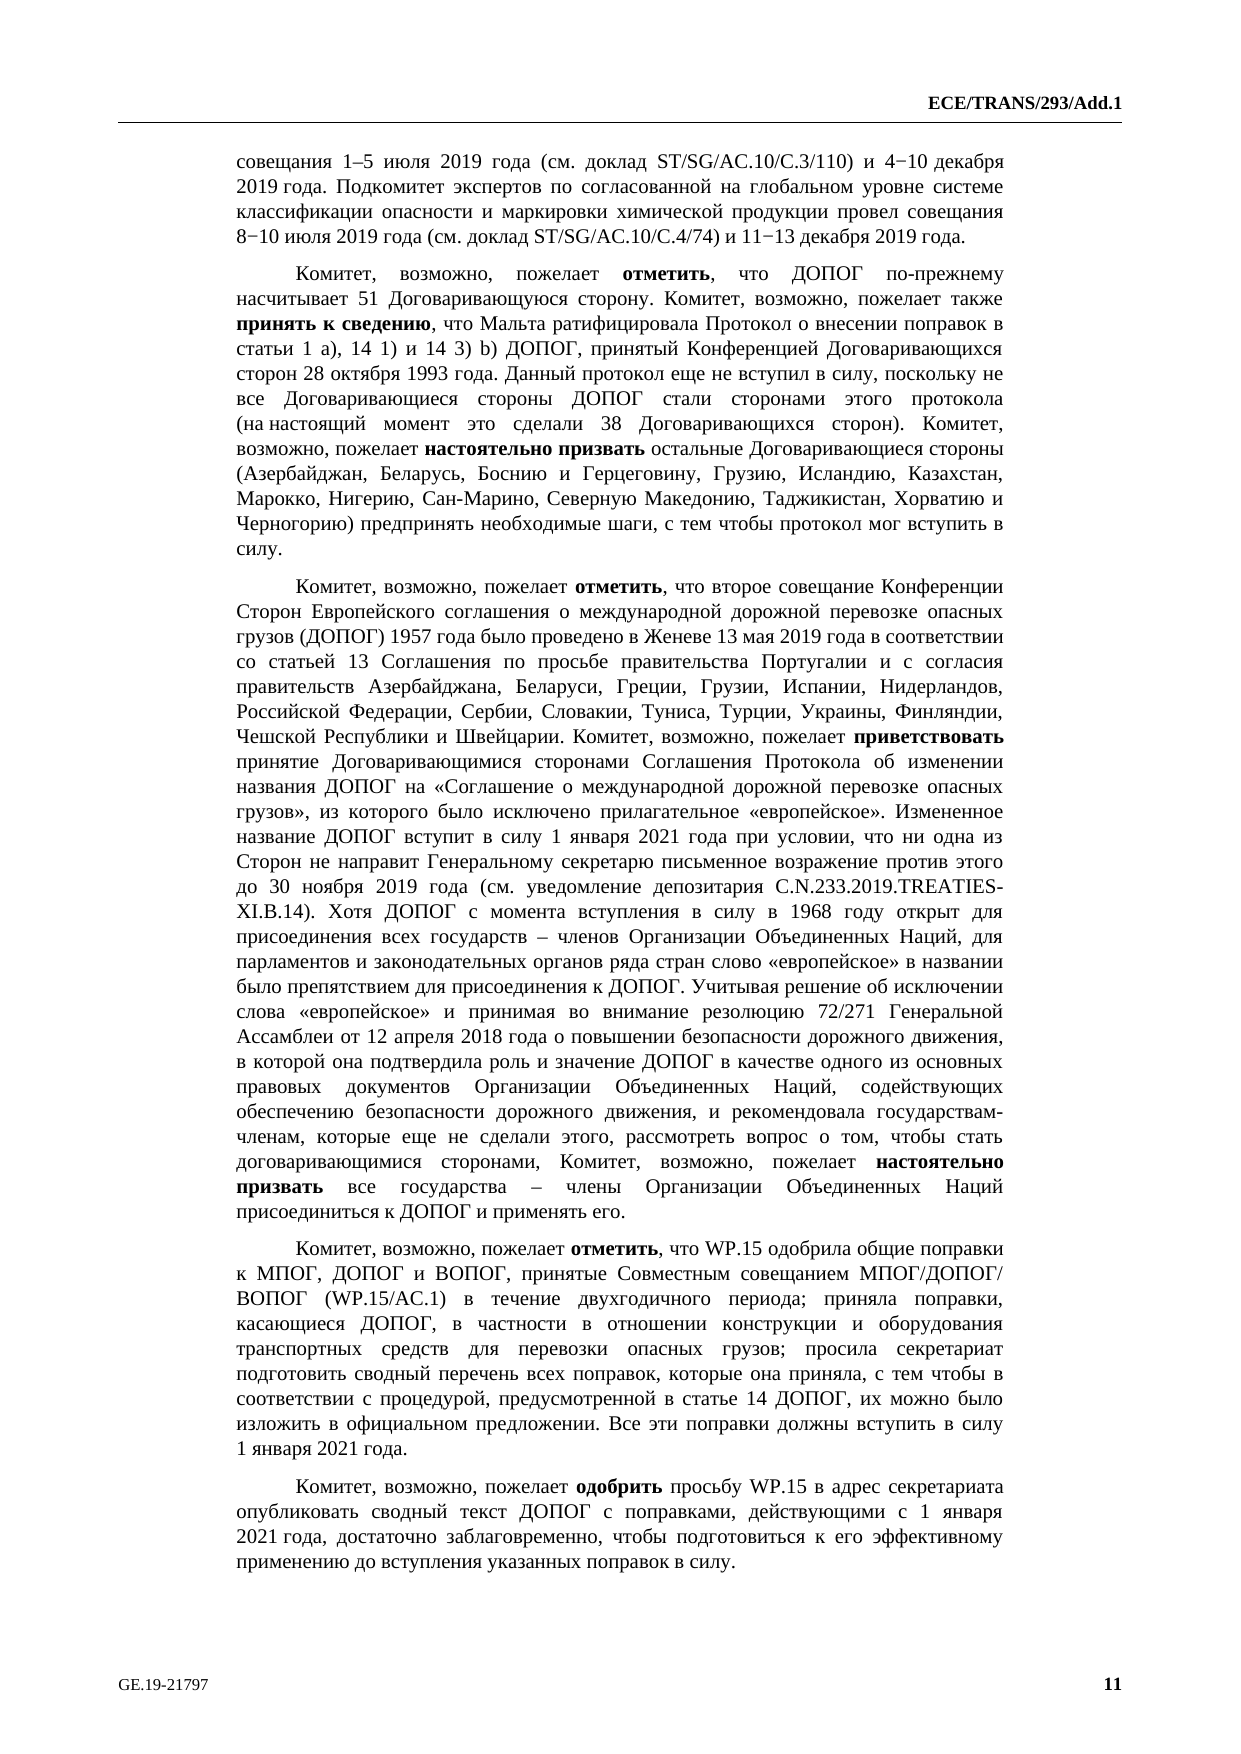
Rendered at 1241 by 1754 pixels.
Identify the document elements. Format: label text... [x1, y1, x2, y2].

text Комитет, возможно, пожелает отметить, что WP.15 одобрила общие поправки к МПОГ, ДОПОГ и ВОПОГ, принятые Совместным совещанием МПОГ/ДОПОГ/ ВОПОГ (WP.15/AC.1) в течение двухгодичного периода; приняла поправки, касающиеся ДОПОГ, в частности в отношении конструкции и оборудования транспортных средств для перевозки опасных грузов; просила секретариат подготовить сводный перечень всех поправок, которые она приняла, с тем чтобы в соответствии с процедурой, предусмотренной в статье 14 ДОПОГ, их можно было изложить в официальном предложении. Все эти поправки должны вступить в силу 1 января 2021 года. [236, 1235, 1004, 1460]
text Комитет, возможно, пожелает отметить, что ДОПОГ по-прежнему насчитывает 51 Договаривающуюся сторону. Комитет, возможно, пожелает также принять к сведению, что Мальта ратифицировала Протокол о внесении поправок в статьи 1 а), 14 1) и 14 3) b) ДОПОГ, принятый Конференцией Договаривающихся сторон 28 октября 1993 года. Данный протокол еще не вступил в силу, поскольку не все Договаривающиеся стороны ДОПОГ стали сторонами этого протокола (на настоящий момент это сделали 38 Договаривающихся сторон). Комитет, возможно, пожелает настоятельно призвать остальные Договаривающиеся стороны (Азербайджан, Беларусь, Боснию и Герцеговину, Грузию, Исландию, Казахстан, Марокко, Нигерию, Сан-Марино, Северную Македонию, Таджикистан, Хорватию и Черногорию) предпринять необходимые шаги, с тем чтобы протокол мог вступить в силу. [236, 260, 1004, 560]
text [236, 148, 1004, 248]
text Комитет, возможно, пожелает одобрить просьбу WP.15 в адрес секретариата опубликовать сводный текст ДОПОГ с поправками, действующими с 1 января 2021 года, достаточно заблаговременно, чтобы подготовиться к его эффективному применению до вступления указанных поправок в силу. [236, 1473, 1004, 1573]
text Комитет, возможно, пожелает отметить, что второе совещание Конференции Сторон Европейского соглашения о международной дорожной перевозке опасных грузов (ДОПОГ) 1957 года было проведено в Женеве 13 мая 2019 года в соответствии со статьей 13 Соглашения по просьбе правительства Португалии и с согласия правительств Азербайджана, Беларуси, Греции, Грузии, Испании, Нидерландов, Российской Федерации, Сербии, Словакии, Туниса, Турции, Украины, Финляндии, Чешской Республики и Швейцарии. Комитет, возможно, пожелает приветствовать принятие Договаривающимися сторонами Соглашения Протокола об изменении названия ДОПОГ на «Соглашение о международной дорожной перевозке опасных грузов», из которого было исключено прилагательное «европейское». Измененное название ДОПОГ вступит в силу 1 января 2021 года при условии, что ни одна из Сторон не направит Генеральному секретарю письменное возражение против этого до 30 ноября 2019 года (см. уведомление депозитария C.N.233.2019.TREATIES-XI.B.14). Хотя ДОПОГ с момента вступления в силу в 1968 году открыт для присоединения всех государств – членов Организации Объединенных Наций, для парламентов и законодательных органов ряда стран слово «европейское» в названии было препятствием для присоединения к ДОПОГ. Учитывая решение об исключении слова «европейское» и принимая во внимание резолюцию 72/271 Генеральной Ассамблеи от 12 апреля 2018 года о повышении безопасности дорожного движения, в которой она подтвердила роль и значение ДОПОГ в качестве одного из основных правовых документов Организации Объединенных Наций, содействующих обеспечению безопасности дорожного движения, и рекомендовала государствам-членам, которые еще не сделали этого, рассмотреть вопрос о том, чтобы стать договаривающимися сторонами, Комитет, возможно, пожелает настоятельно призвать все государства – члены Организации Объединенных Наций присоединиться к ДОПОГ и применять его. [236, 573, 1004, 1223]
